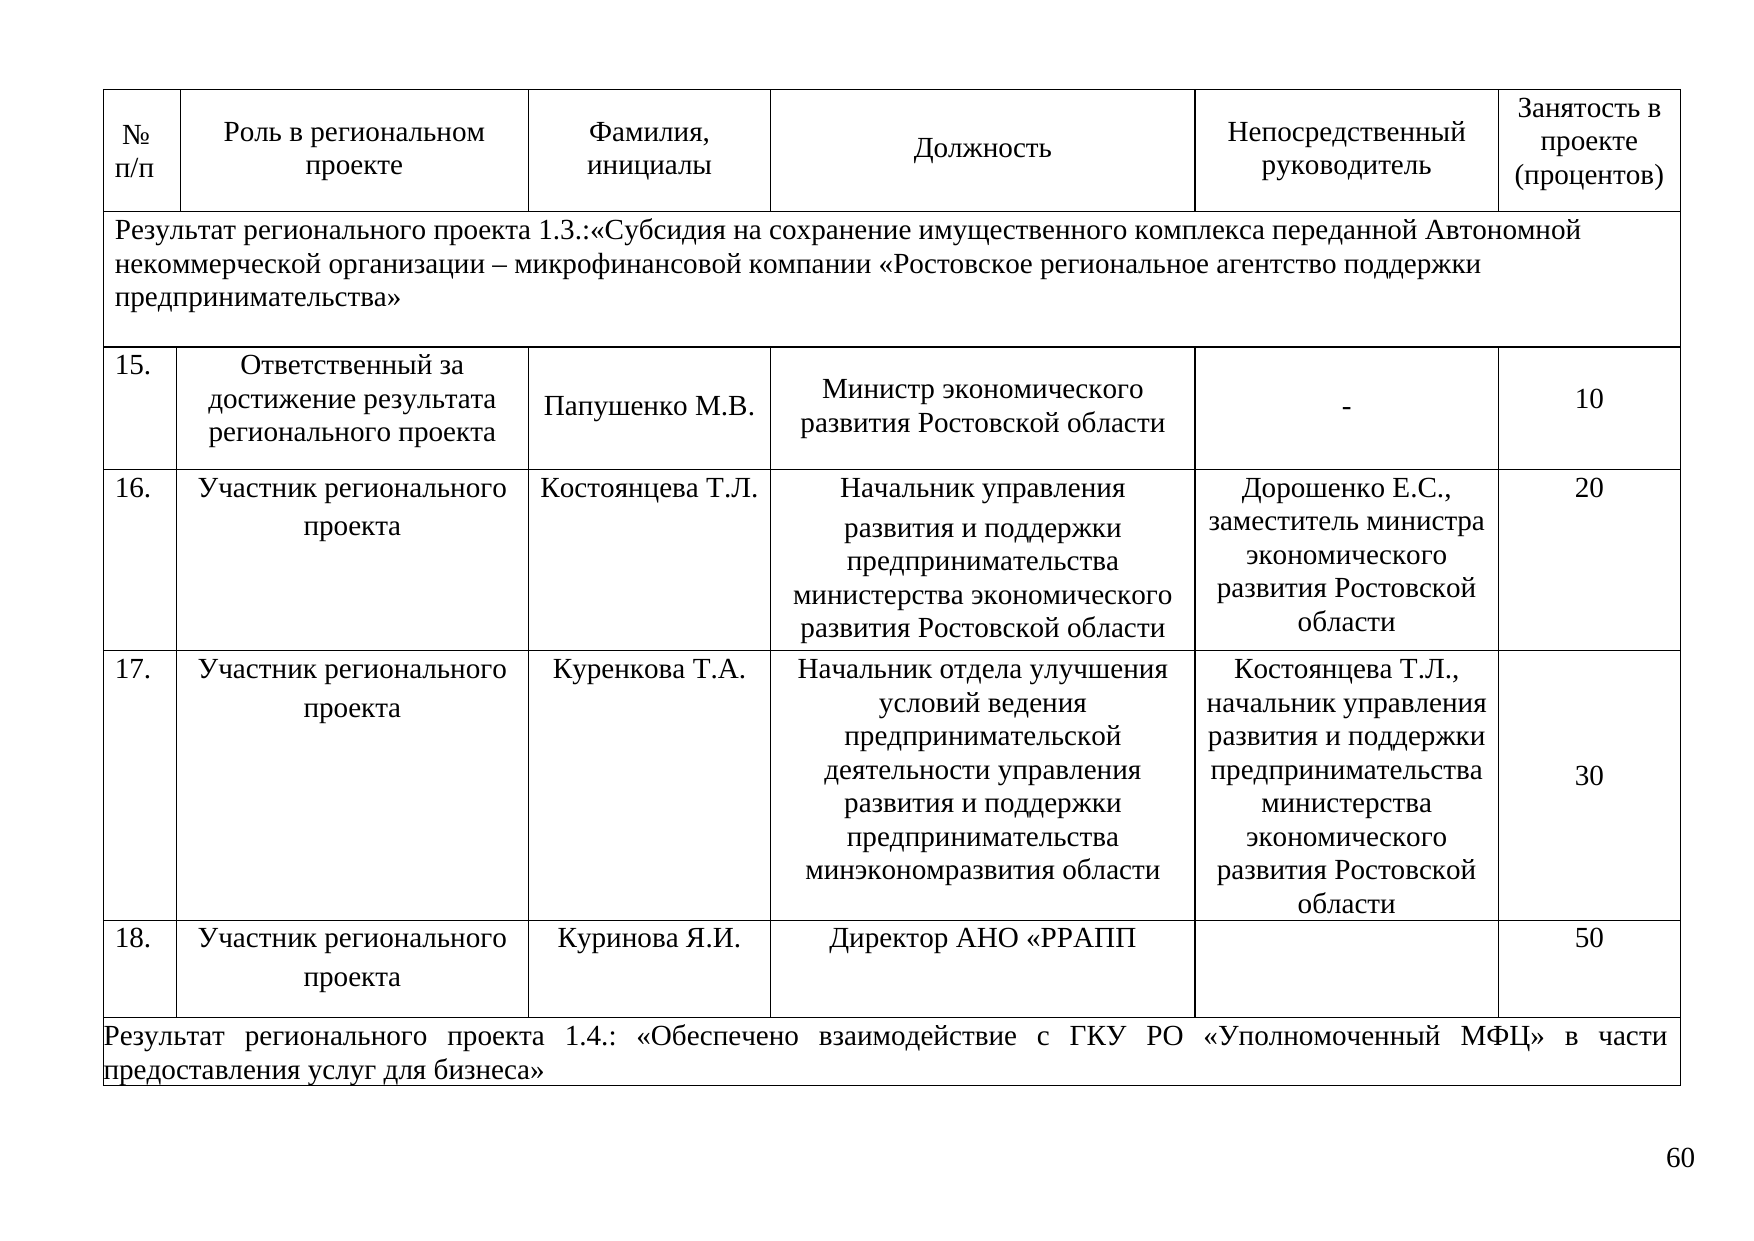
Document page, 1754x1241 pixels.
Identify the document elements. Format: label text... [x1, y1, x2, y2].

table_header Фамилия, инициалы [529, 90, 770, 211]
table_cell Дорошенко Е.С., заместитель министра экономического развития Ростовской области [1196, 470, 1498, 650]
table_cell [1196, 921, 1498, 1017]
table_header Роль в региональном проекте [181, 90, 528, 211]
table_cell Куринова Я.И. [529, 921, 770, 1017]
table_cell 50 [1499, 921, 1680, 1017]
table_cell Костоянцева Т.Л. [529, 470, 770, 650]
table_cell Куренкова Т.А. [529, 651, 770, 919]
table_cell 10 [1499, 348, 1680, 469]
table_header № п/п [104, 90, 180, 211]
table_cell Директор АНО «РРАПП [771, 921, 1194, 1017]
table_cell Результат регионального проекта 1.3.:«Субсидия на сохранение имущественного комплекса переданной Автономной некоммерческой организации – микрофинансовой компании «Ростовское региональное агентство поддержки предпринимательства» [104, 212, 1680, 346]
table_cell Министр экономического развития Ростовской области [771, 348, 1194, 469]
table_cell Участник регионального проекта [177, 470, 528, 650]
table_cell [104, 348, 176, 469]
table_cell Результат регионального проекта 1.4.: «Обеспечено взаимодействие с ГКУ РО «Уполномоченный МФЦ» в части предоставления услуг для бизнеса» [104, 1018, 1680, 1085]
table_cell Костоянцева Т.Л., начальник управления развития и поддержки предпринимательства министерства экономического развития Ростовской области [1196, 651, 1498, 919]
table_cell Папушенко М.В. [529, 348, 770, 469]
table_cell Участник регионального проекта [177, 921, 528, 1017]
table_header Непосредственный руководитель [1196, 90, 1498, 211]
table_cell Участник регионального проекта [177, 651, 528, 919]
table_cell Начальник управления развития и поддержки предпринимательства министерства экономического развития Ростовской области [771, 470, 1194, 650]
table_cell [104, 470, 176, 650]
table_cell [104, 921, 176, 1017]
table_cell 30 [1499, 651, 1680, 919]
table_cell Ответственный за достижение результата регионального проекта [177, 348, 528, 469]
table_cell - [1196, 348, 1498, 469]
table_cell Начальник отдела улучшения условий ведения предпринимательской деятельности управления развития и поддержки предпринимательства минэкономразвития области [771, 651, 1194, 919]
table_cell [104, 651, 176, 919]
table_header Занятость в проекте (процентов) [1499, 90, 1680, 211]
table_cell 20 [1499, 470, 1680, 650]
table_header Должность [771, 90, 1194, 211]
